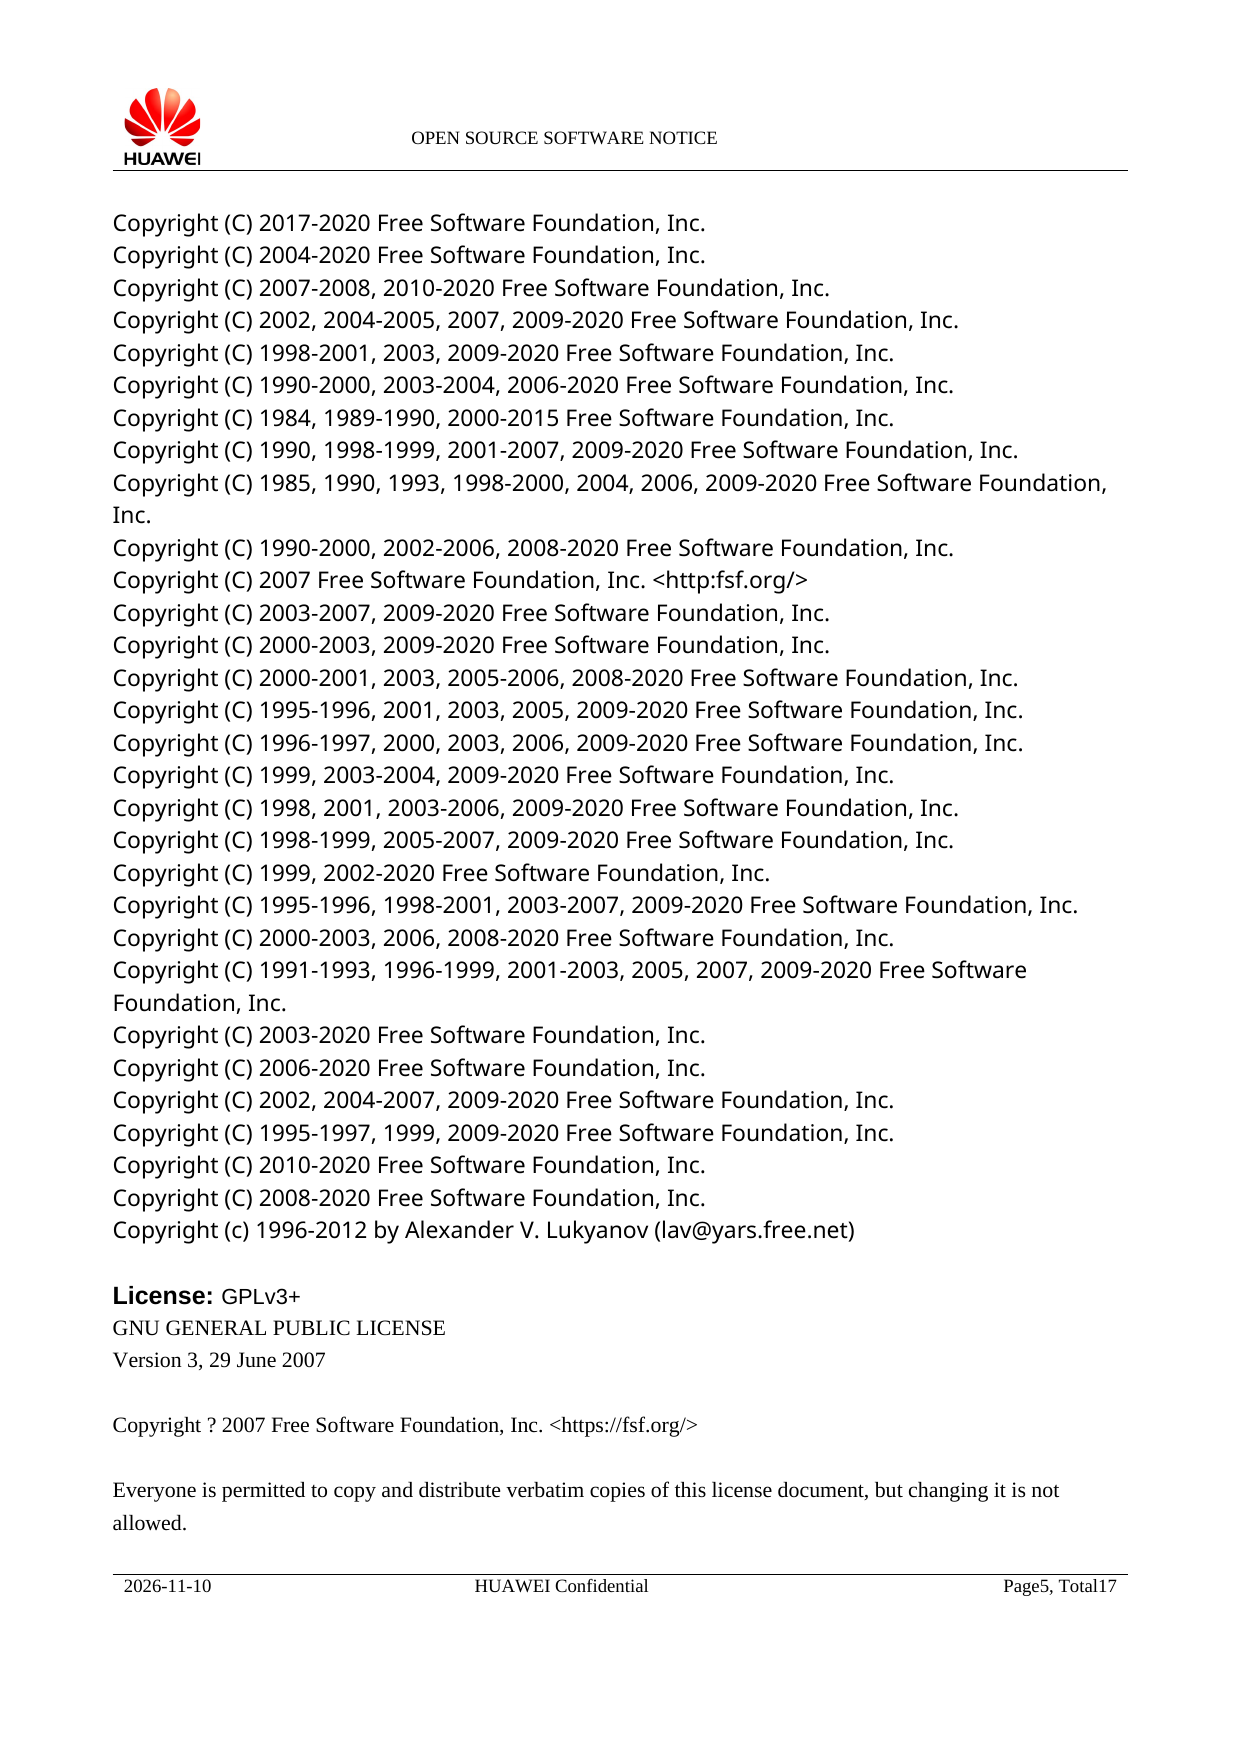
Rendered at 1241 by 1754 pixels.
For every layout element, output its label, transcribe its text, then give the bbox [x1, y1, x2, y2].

text License: GPLv3+ [112, 1279, 1128, 1311]
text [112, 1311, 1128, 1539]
picture [124, 88, 201, 165]
